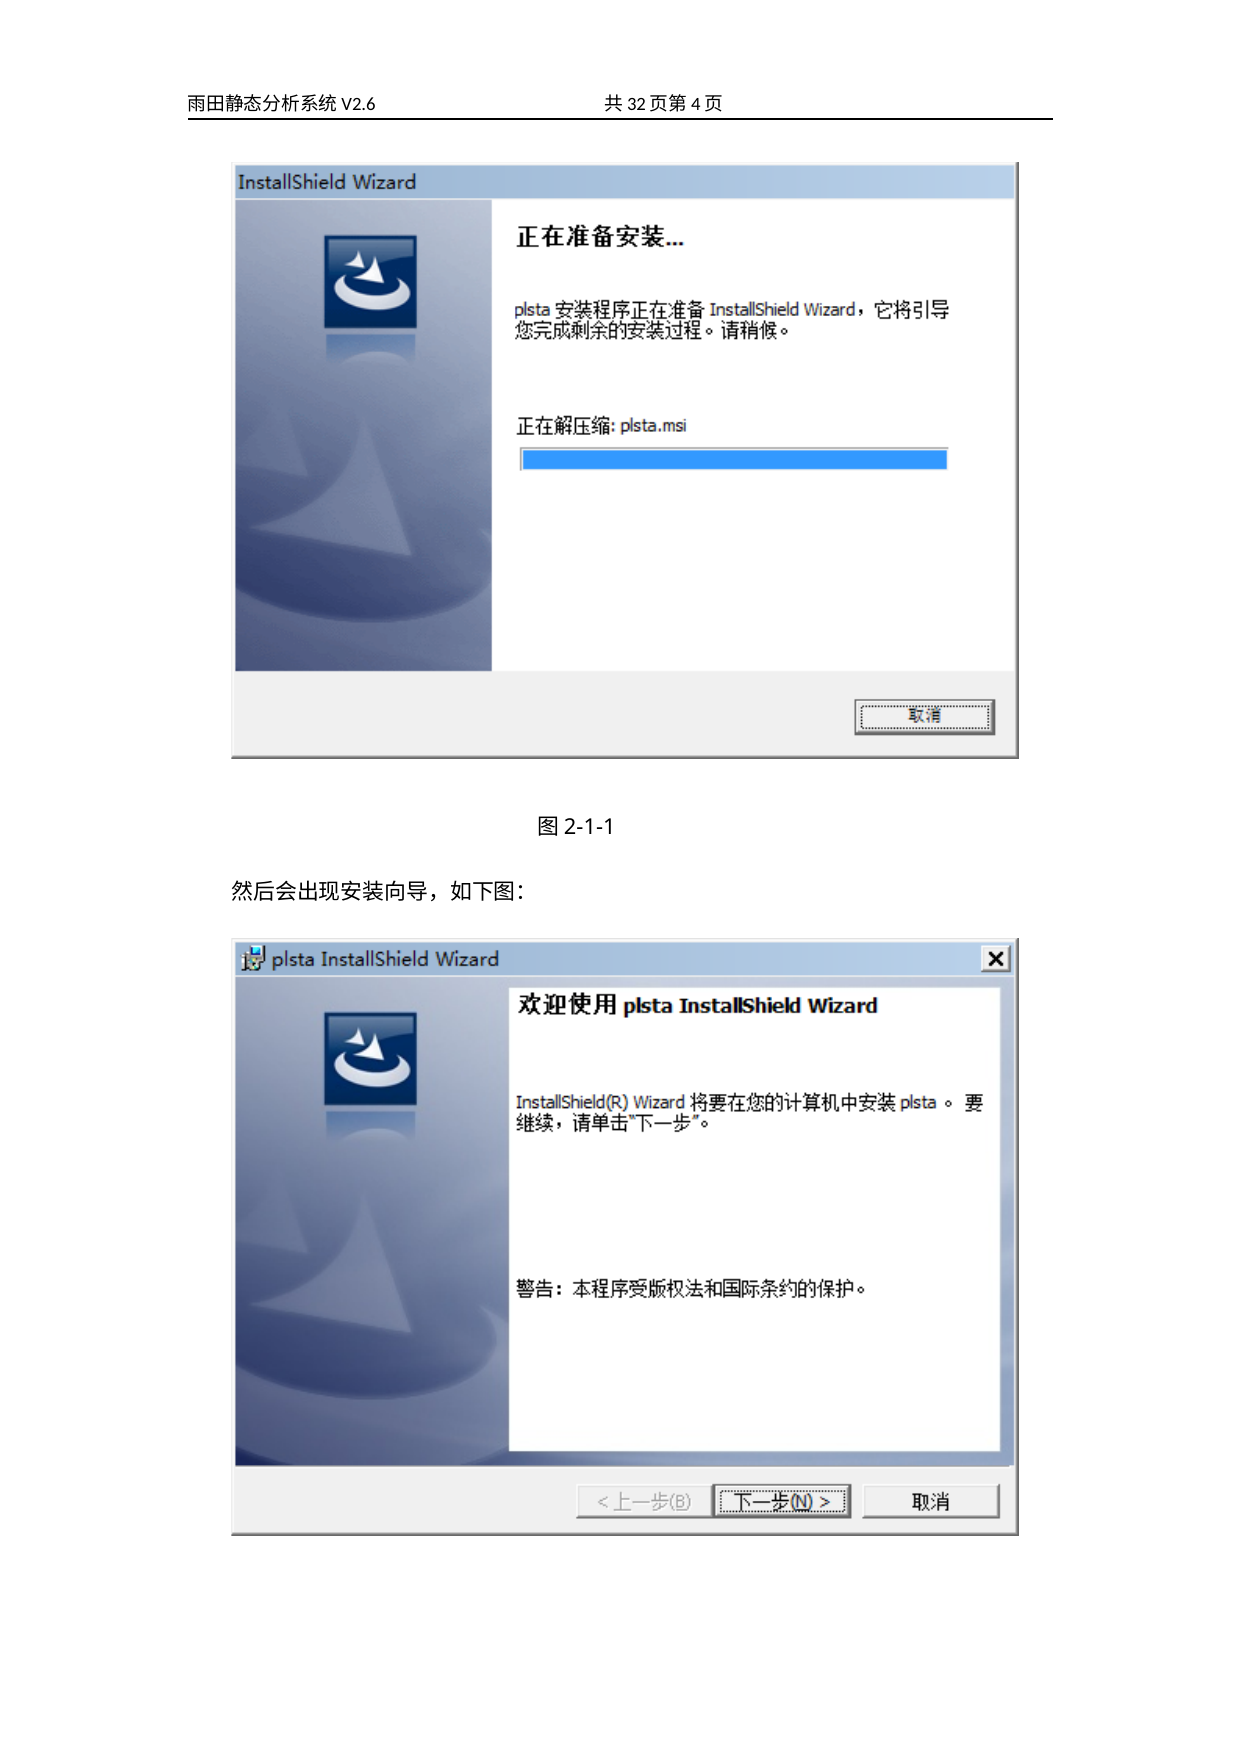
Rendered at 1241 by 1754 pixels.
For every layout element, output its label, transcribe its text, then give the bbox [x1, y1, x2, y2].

text 然后会出现安装向导，如下图： [187, 874, 1053, 906]
text 图2-1-1 [187, 809, 1053, 842]
picture [231, 938, 1019, 1536]
picture [231, 162, 1019, 759]
